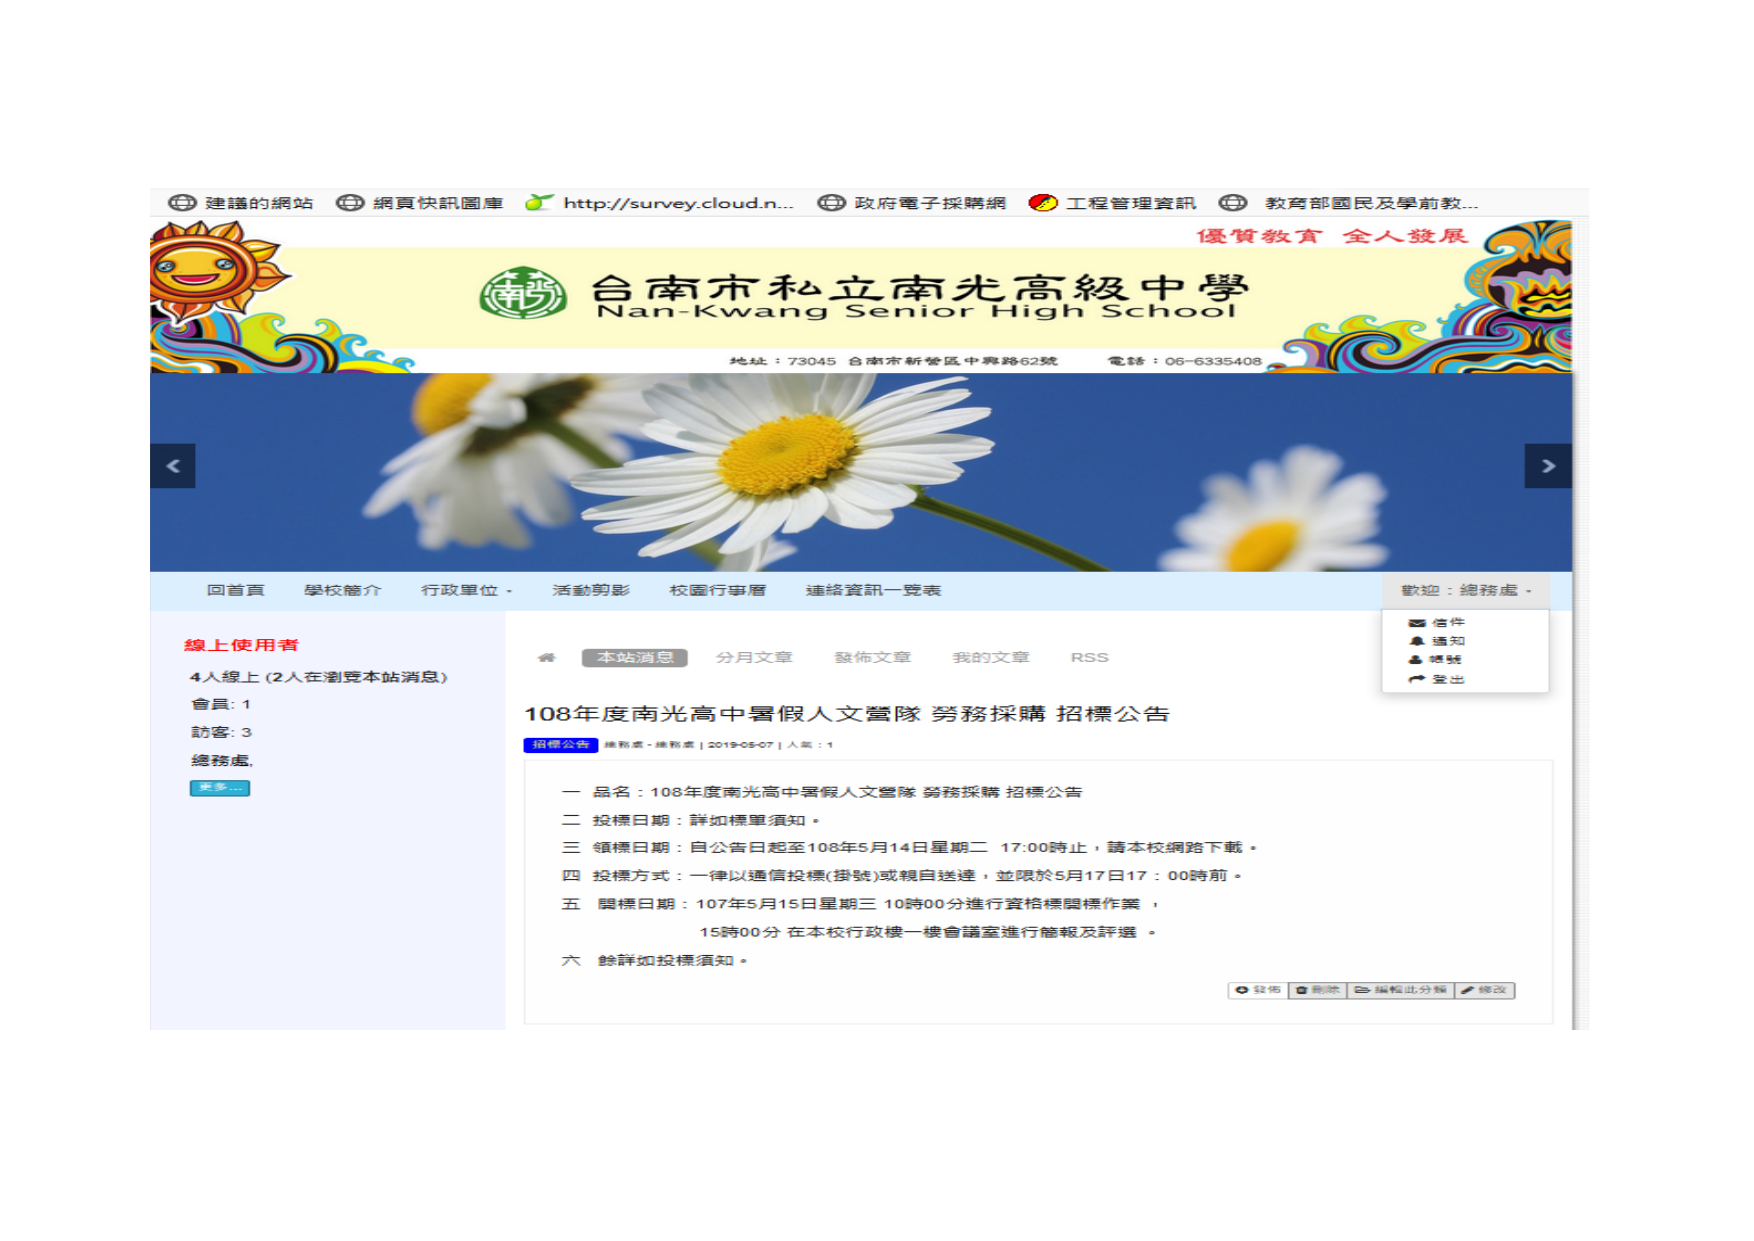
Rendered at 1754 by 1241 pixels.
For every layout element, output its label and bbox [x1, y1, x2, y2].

picture [150, 188, 1590, 1030]
